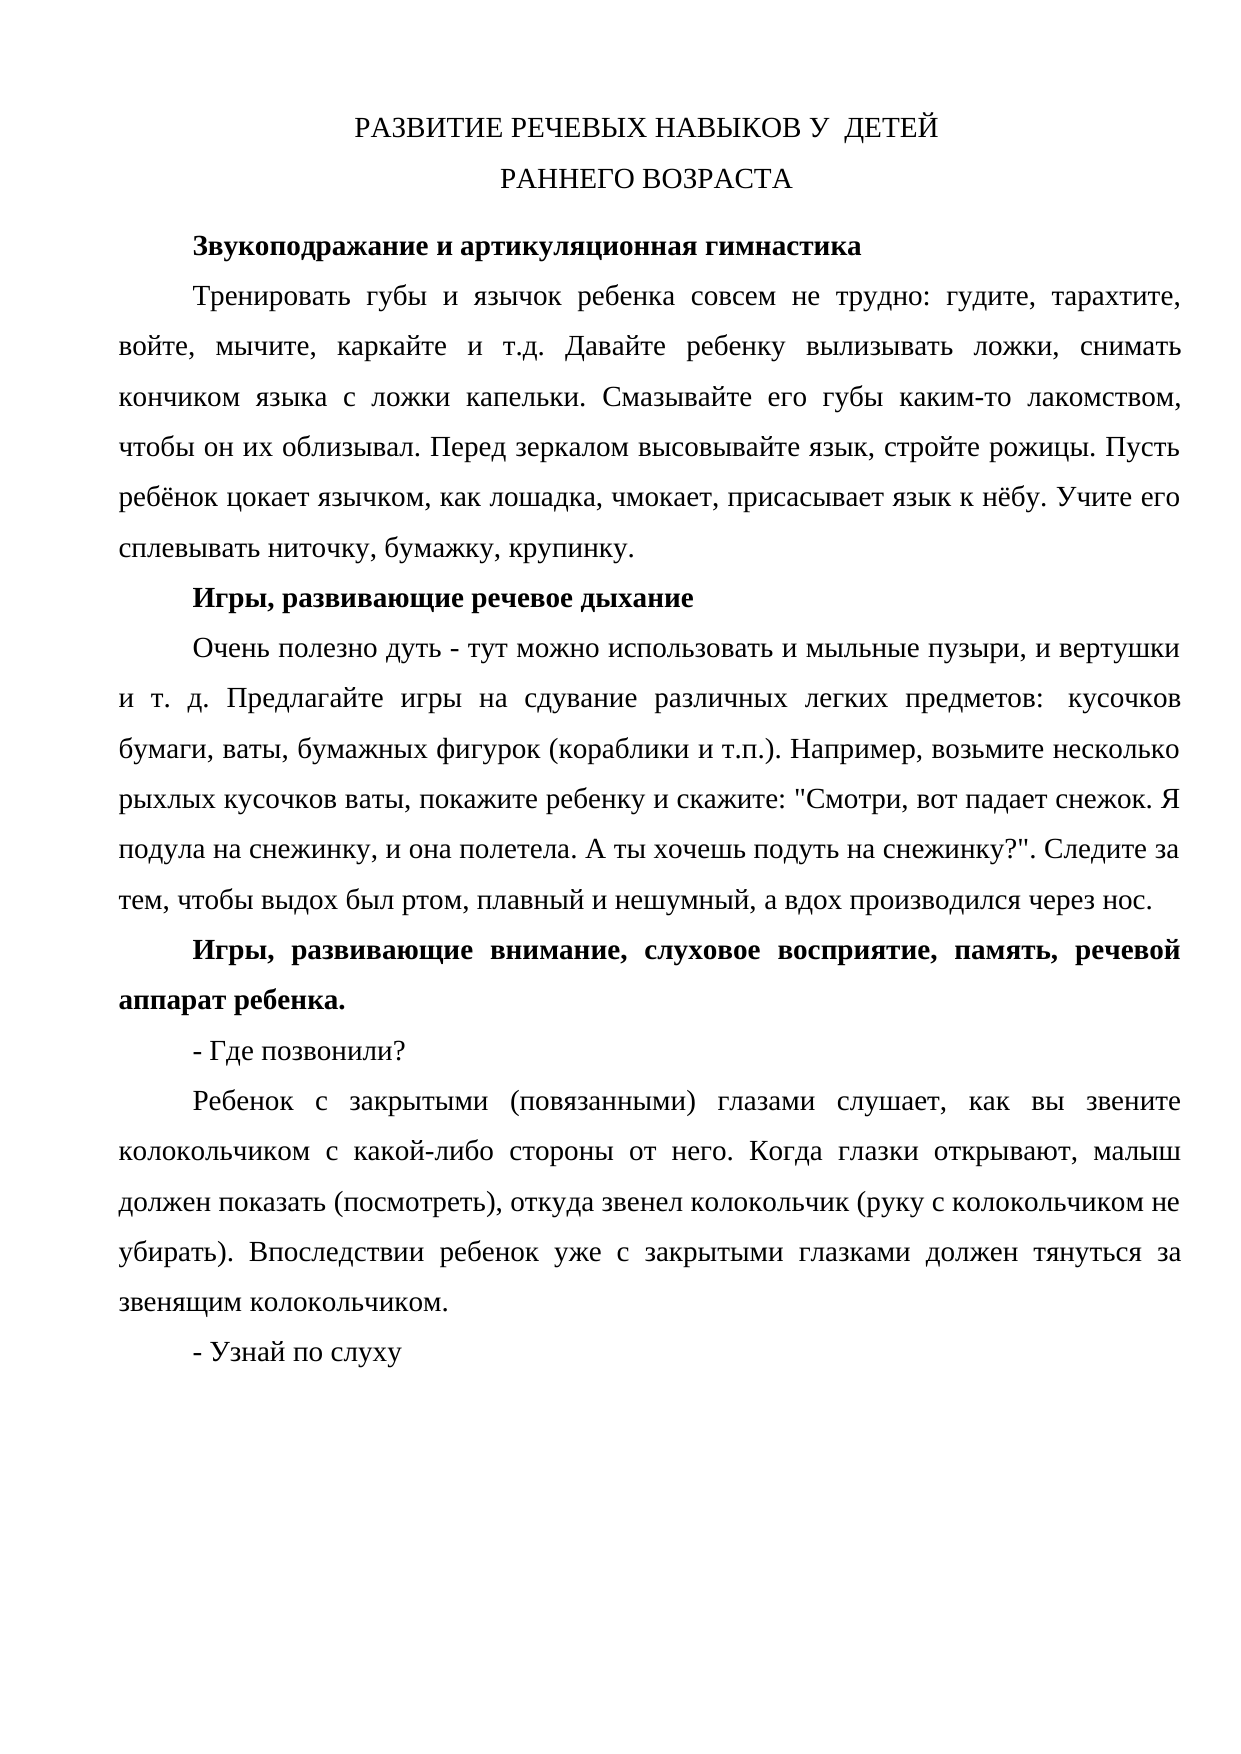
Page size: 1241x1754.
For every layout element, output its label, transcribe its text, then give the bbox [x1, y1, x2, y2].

list Где позвонили? [192, 1033, 1192, 1066]
text Звукоподражание и артикуляционная гимнастика [192, 228, 1192, 261]
subtitle Игры, развивающие внимание, слуховое восприятие, память, речевой аппарат ребенка. [118, 932, 1181, 1016]
subtitle Игры, развивающие речевое дыхание [192, 580, 1192, 614]
text Ребенок с закрытыми (повязанными) глазами слушает, как вы звените колокольчиком с какой-либо стороны от него. Когда глазки открывают, малыш должен показать (посмотреть), откуда звенел колокольчик (руку с колокольчиком не убирать). Впоследствии ребенок уже с закрытыми глазками должен тянуться за звенящим колокольчиком. [118, 1083, 1181, 1318]
text Очень полезно дуть - тут можно использовать и мыльные пузыри, и вертушки и т. д. Предлагайте игры на сдувание различных легких предметов: кусочков бумаги, ваты, бумажных фигурок (кораблики и т.п.). Например, возьмите несколько рыхлых кусочков ваты, покажите ребенку и скажите: "Смотри, вот падает снежок. Я подула на снежинку, и она полетела. А ты хочешь подуть на снежинку?". Следите за тем, чтобы выдох был ртом, плавный и нешумный, а вдох производился через нос. [118, 630, 1181, 915]
text РАЗВИТИЕ РЕЧЕВЫХ НАВЫКОВ У ДЕТЕЙ РАННЕГО ВОЗРАСТА [342, 110, 951, 194]
text Тренировать губы и язычок ребенка совсем не трудно: гудите, тарахтите, войте, мычите, каркайте и т.д. Давайте ребенку вылизывать ложки, снимать кончиком языка с ложки капельки. Смазывайте его губы каким-то лакомством, чтобы он их облизывал. Перед зеркалом высовывайте язык, стройте рожицы. Пусть ребёнок цокает язычком, как лошадка, чмокает, присасывает язык к нёбу. Учите его сплевывать ниточку, бумажку, крупинку. [118, 278, 1181, 563]
list Узнай по слуху [192, 1335, 1192, 1368]
